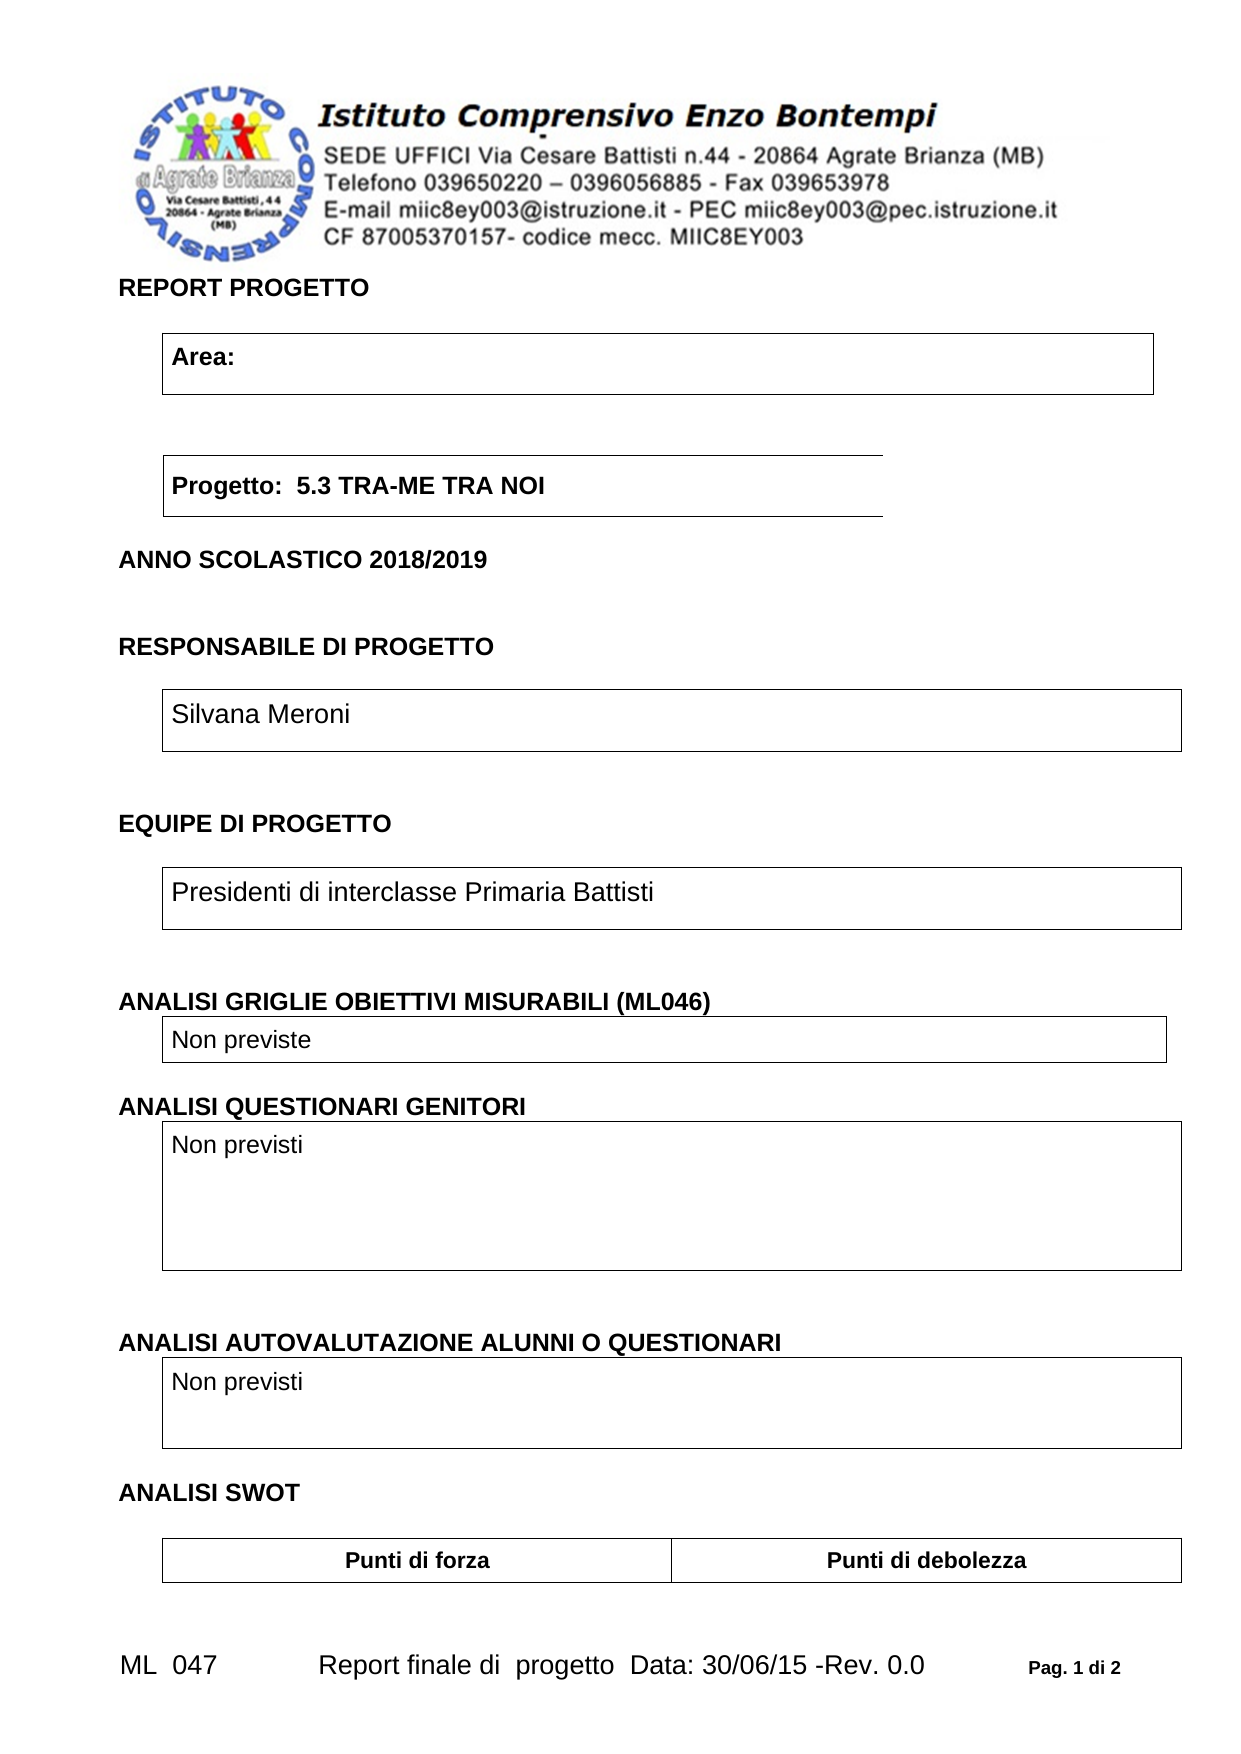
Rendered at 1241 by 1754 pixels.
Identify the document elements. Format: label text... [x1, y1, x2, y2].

table_header Silvana Meroni [163, 690, 1181, 751]
subtitle REPORT PROGETTO [118, 273, 1122, 301]
subtitle ANALISI AUTOVALUTAZIONE ALUNNI O QUESTIONARI [118, 1328, 1122, 1357]
table_header Punti di debolezza [672, 1539, 1181, 1582]
table_header Punti di forza [163, 1539, 671, 1582]
table_header Non previsti [163, 1358, 1181, 1448]
picture [118, 73, 1122, 273]
subtitle ANALISI GRIGLIE OBIETTIVI MISURABILI (ML046) [118, 987, 1122, 1016]
table_header Non previste [163, 1017, 1166, 1062]
text RESPONSABILE DI PROGETTO [118, 632, 1122, 660]
table_header Area: [163, 334, 1153, 394]
subtitle ANALISI SWOT [118, 1478, 1122, 1506]
subtitle ANALISI QUESTIONARI GENITORI [118, 1092, 1122, 1121]
text EQUIPE DI PROGETTO [118, 809, 1122, 838]
table_header Progetto: 5.3 TRA-ME TRA NOI [164, 456, 883, 516]
table_header Non previsti [163, 1122, 1181, 1270]
text ANNO SCOLASTICO 2018/2019 [118, 545, 1122, 574]
table_header Presidenti di interclasse Primaria Battisti [163, 868, 1181, 928]
